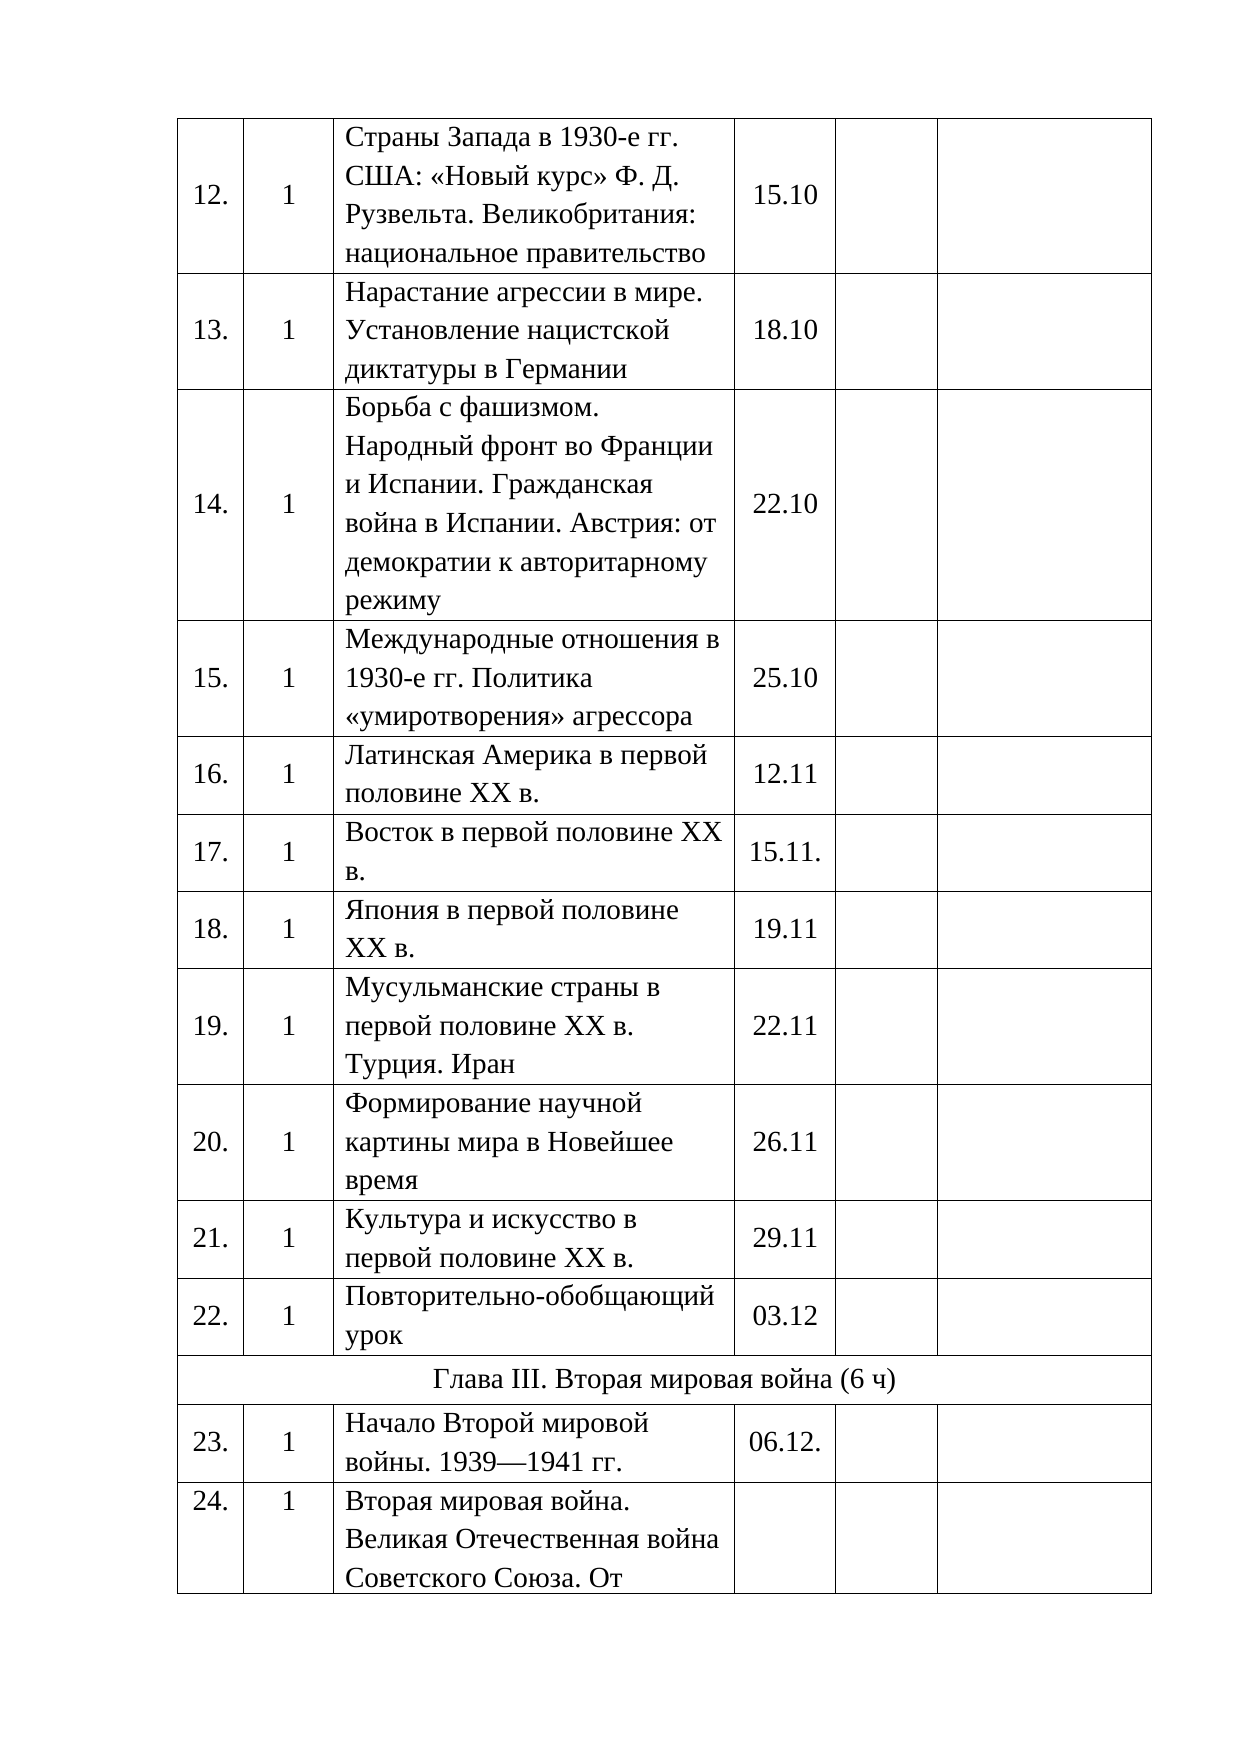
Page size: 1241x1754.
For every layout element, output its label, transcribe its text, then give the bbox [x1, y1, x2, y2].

table_cell Начало Второй мировой войны. 1939—1941 гг. [334, 1405, 734, 1482]
table_cell [938, 274, 1151, 388]
table_cell 12. [178, 119, 243, 273]
table_cell [938, 737, 1151, 813]
table_cell [836, 1279, 937, 1355]
table_cell 1 [244, 969, 333, 1084]
table_cell [836, 621, 937, 736]
table_cell 18. [178, 892, 243, 968]
table_cell 1 [244, 119, 333, 273]
table_cell [938, 390, 1151, 620]
table_cell 06.12. [735, 1405, 835, 1482]
table_cell [938, 892, 1151, 968]
table_cell 20. [178, 1085, 243, 1200]
table_cell Латинская Америка в первой половине XX в. [334, 737, 734, 813]
table_cell 1 [244, 892, 333, 968]
table_cell [938, 1085, 1151, 1200]
table_cell Нарастание агрессии в мире. Установление нацистской диктатуры в Германии [334, 274, 734, 388]
table_cell 22. [178, 1279, 243, 1355]
table_cell Глава III. Вторая мировая война (6 ч) [178, 1356, 1151, 1404]
table_cell [836, 119, 937, 273]
table_cell 15.10 [735, 119, 835, 273]
table_cell [836, 1483, 937, 1593]
table_cell 15.11. [735, 815, 835, 891]
table_cell 1 [244, 1405, 333, 1482]
table_cell [938, 815, 1151, 891]
table_cell Страны Запада в 1930-е гг. США: «Новый курс» Ф. Д. Рузвельта. Великобритания: национальное правительство [334, 119, 734, 273]
table_cell 19.11 [735, 892, 835, 968]
table_cell 1 [244, 1201, 333, 1277]
table_cell 1 [244, 274, 333, 388]
table_cell 14. [178, 390, 243, 620]
table_cell 25.10 [735, 621, 835, 736]
table_cell 1 [244, 1279, 333, 1355]
table_cell 03.12 [735, 1279, 835, 1355]
table_cell 1 [244, 1085, 333, 1200]
table_cell [836, 815, 937, 891]
table_cell 18.10 [735, 274, 835, 388]
table_cell 21. [178, 1201, 243, 1277]
table_cell [938, 621, 1151, 736]
table_cell [938, 1279, 1151, 1355]
table_cell 1 [244, 621, 333, 736]
table_cell 1 [244, 815, 333, 891]
table_cell Формирование научной картины мира в Новейшее время [334, 1085, 734, 1200]
table_cell 16. [178, 737, 243, 813]
table_cell [938, 969, 1151, 1084]
table_cell 1 [244, 737, 333, 813]
table_cell 29.11 [735, 1201, 835, 1277]
table_cell [836, 969, 937, 1084]
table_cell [334, 1483, 734, 1593]
table_cell 1 [244, 390, 333, 620]
table_cell [836, 1085, 937, 1200]
table_cell 13. [178, 274, 243, 388]
table_cell Борьба с фашизмом. Народный фронт во Франции и Испании. Гражданская война в Испании. Австрия: от демократии к авторитарному режиму [334, 390, 734, 620]
table_cell [836, 390, 937, 620]
table_cell [836, 1201, 937, 1277]
table_cell [938, 1201, 1151, 1277]
table_cell 22.10 [735, 390, 835, 620]
table_cell [836, 1405, 937, 1482]
table_cell 23. [178, 1405, 243, 1482]
table_cell 12.11 [735, 737, 835, 813]
table_cell [938, 119, 1151, 273]
table_cell Мусульманские страны в первой половине ХХ в. Турция. Иран [334, 969, 734, 1084]
table_cell 26.11 [735, 1085, 835, 1200]
table_cell 22.11 [735, 969, 835, 1084]
table_cell [735, 1483, 835, 1593]
table_cell 17. [178, 815, 243, 891]
table_cell 19. [178, 969, 243, 1084]
table_cell [836, 892, 937, 968]
table_cell Культура и искусство в первой половине ХХ в. [334, 1201, 734, 1277]
table_cell Повторительно-обобщающий урок [334, 1279, 734, 1355]
table_cell Международные отношения в 1930-е гг. Политика «умиротворения» агрессора [334, 621, 734, 736]
table_cell [938, 1483, 1151, 1593]
table_cell 1 [244, 1483, 333, 1593]
table_cell Восток в первой половине ХХ в. [334, 815, 734, 891]
table_cell 24. [178, 1483, 243, 1593]
table_cell [836, 737, 937, 813]
table_cell [836, 274, 937, 388]
table_cell [938, 1405, 1151, 1482]
table_cell 15. [178, 621, 243, 736]
table_cell Япония в первой половине ХХ в. [334, 892, 734, 968]
